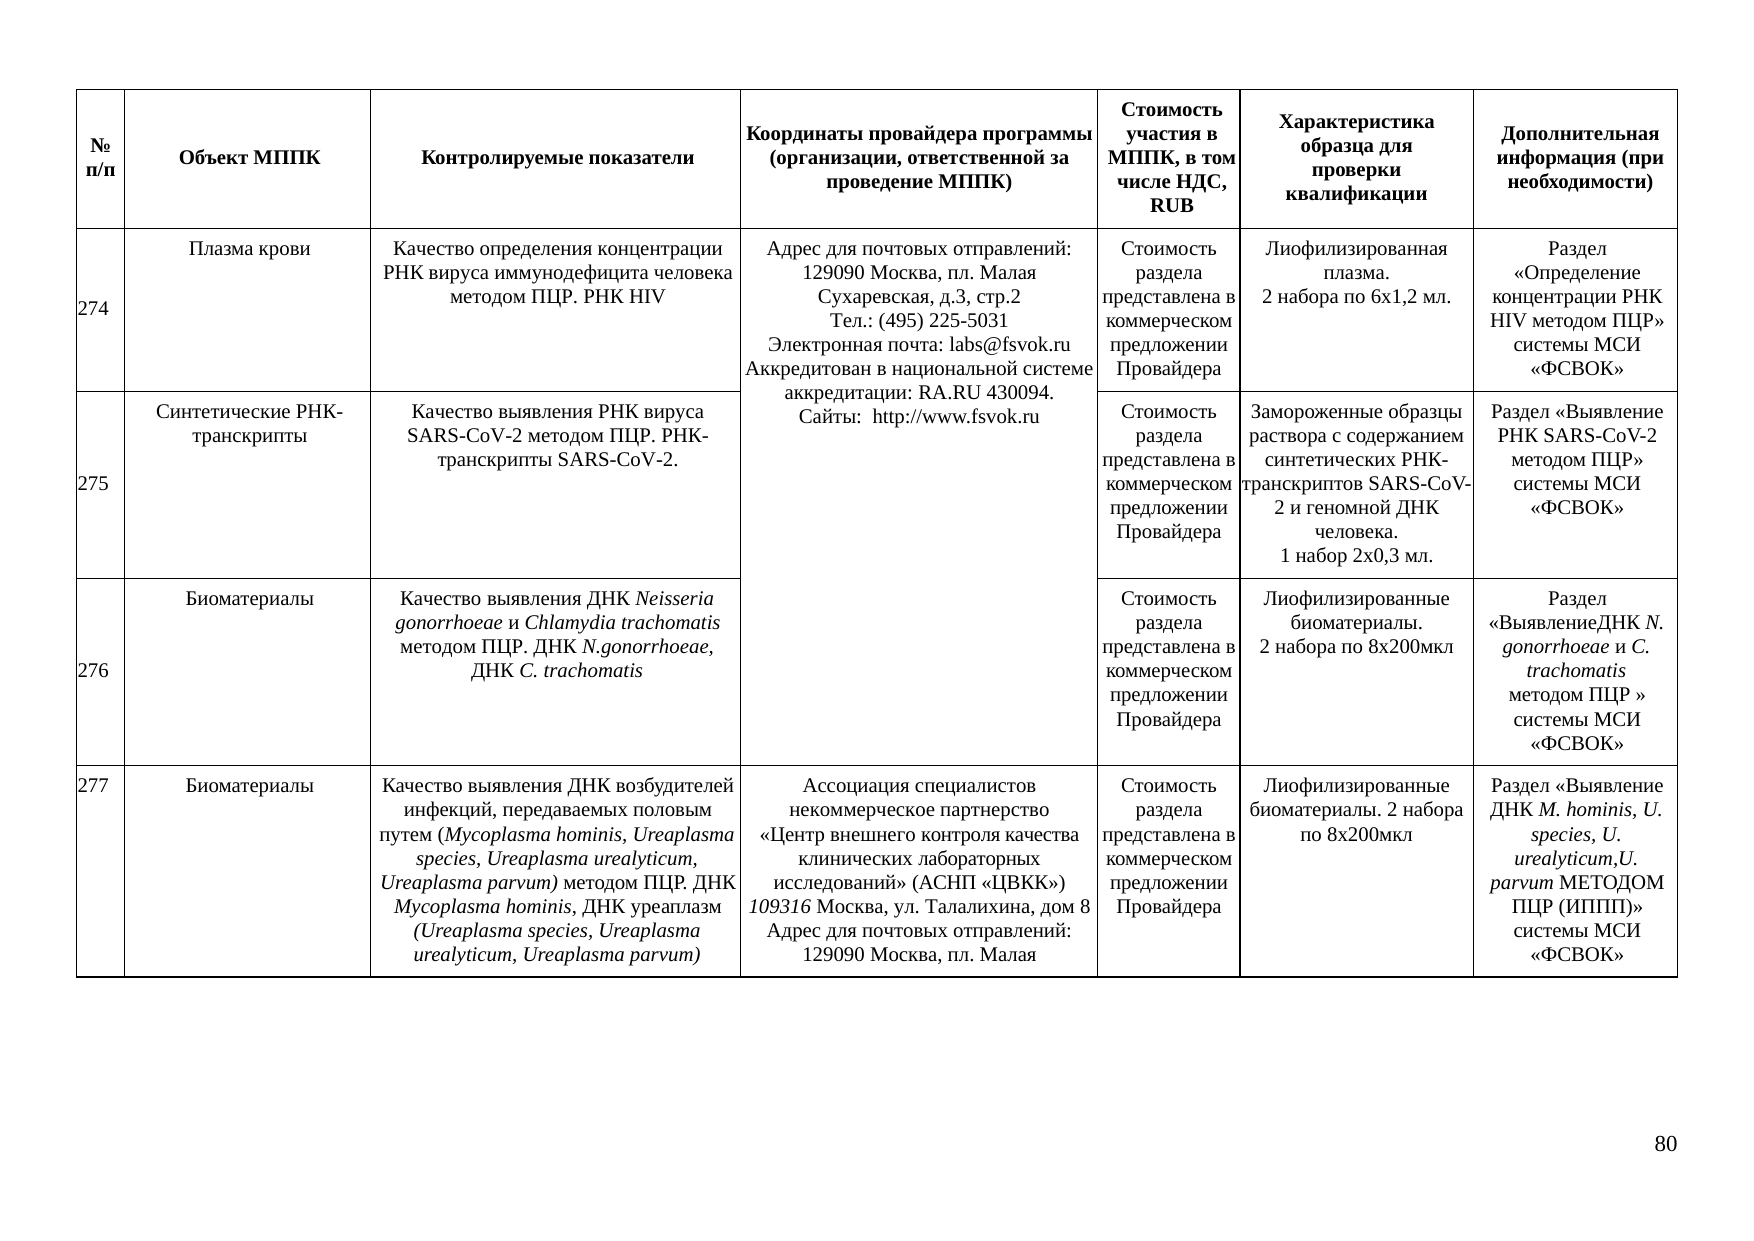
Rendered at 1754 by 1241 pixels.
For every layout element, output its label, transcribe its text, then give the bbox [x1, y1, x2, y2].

table_cell Плазма крови [125, 229, 370, 391]
table_cell [77, 392, 124, 578]
table_cell Качество определения концентрации РНК вируса иммунодефицита человека методом ПЦР. РНК HIV [371, 229, 740, 391]
table_cell Стоимость раздела представлена в коммерческом предложении Провайдера [1098, 229, 1239, 391]
table_header Контролируемые показатели [371, 90, 740, 228]
table_cell [77, 579, 124, 765]
table_cell Лиофилизированные биоматериалы. 2 набора по 8х200мкл [1241, 766, 1473, 976]
table_cell Биоматериалы [125, 579, 370, 765]
table_cell [77, 229, 124, 391]
table_cell Качество выявления ДНК возбудителей инфекций, передаваемых половым путем (Mycoplasma hominis, Ureaplasma species, Ureaplasma urealyticum, Ureaplasma parvum) методом ПЦР. ДНК Mycoplasma hominis, ДНК уреаплазм (Ureaplasma species, Ureaplasma urealyticum, Ureaplasma parvum) [371, 766, 740, 976]
table_header Характеристика образца для проверки квалификации [1241, 90, 1473, 228]
table_header Координаты провайдера программы (организации, ответственной за проведение МППК) [741, 90, 1097, 228]
table_header № п/п [77, 90, 124, 228]
table_header Объект МППК [125, 90, 370, 228]
table_cell Раздел «ВыявлениеДНК N. gonorrhoeae и С. trachomatis методом ПЦР » системы МСИ «ФСВОК» [1474, 579, 1677, 765]
table_cell Синтетические РНК-транскрипты [125, 392, 370, 578]
table_cell Лиофилизированная плазма. 2 набора по 6х1,2 мл. [1241, 229, 1473, 391]
table_header Дополнительная информация (при необходимости) [1474, 90, 1677, 228]
table_cell Замороженные образцы раствора с содержанием синтетических РНК-транскриптов SARS-CоV-2 и геномной ДНК человека. 1 набор 2х0,3 мл. [1241, 392, 1473, 578]
table_cell Качество выявления РНК вируса SARS-CоV-2 методом ПЦР. РНК-транскрипты SARS-CоV-2. [371, 392, 740, 578]
table_cell Биоматериалы [125, 766, 370, 976]
table_header Стоимость участия в МППК, в том числе НДС, RUB [1098, 90, 1239, 228]
table_cell Стоимость раздела представлена в коммерческом предложении Провайдера [1098, 579, 1239, 765]
table_cell Стоимость раздела представлена в коммерческом предложении Провайдера [1098, 392, 1239, 578]
table_cell Раздел «Выявление РНК SARS-CоV-2 методом ПЦР» системы МСИ «ФСВОК» [1474, 392, 1677, 578]
table_cell [77, 766, 124, 976]
table_cell Стоимость раздела представлена в коммерческом предложении Провайдера [1098, 766, 1239, 976]
table_cell Раздел «Определение концентрации РНК HIV методом ПЦР» системы МСИ «ФСВОК» [1474, 229, 1677, 391]
table_cell Раздел «Выявление ДНК M. hominis, U. species, U. urealyticum,U. parvum МЕТОДОМ ПЦР (ИППП)» системы МСИ «ФСВОК» [1474, 766, 1677, 976]
table_cell Лиофилизированные биоматериалы. 2 набора по 8х200мкл [1241, 579, 1473, 765]
table_cell Качество выявления ДНК Neisseria gonorrhoeae и Chlamydia trachomatis методом ПЦР. ДНК N.gonorrhoeae, ДНК C. trachomatis [371, 579, 740, 765]
